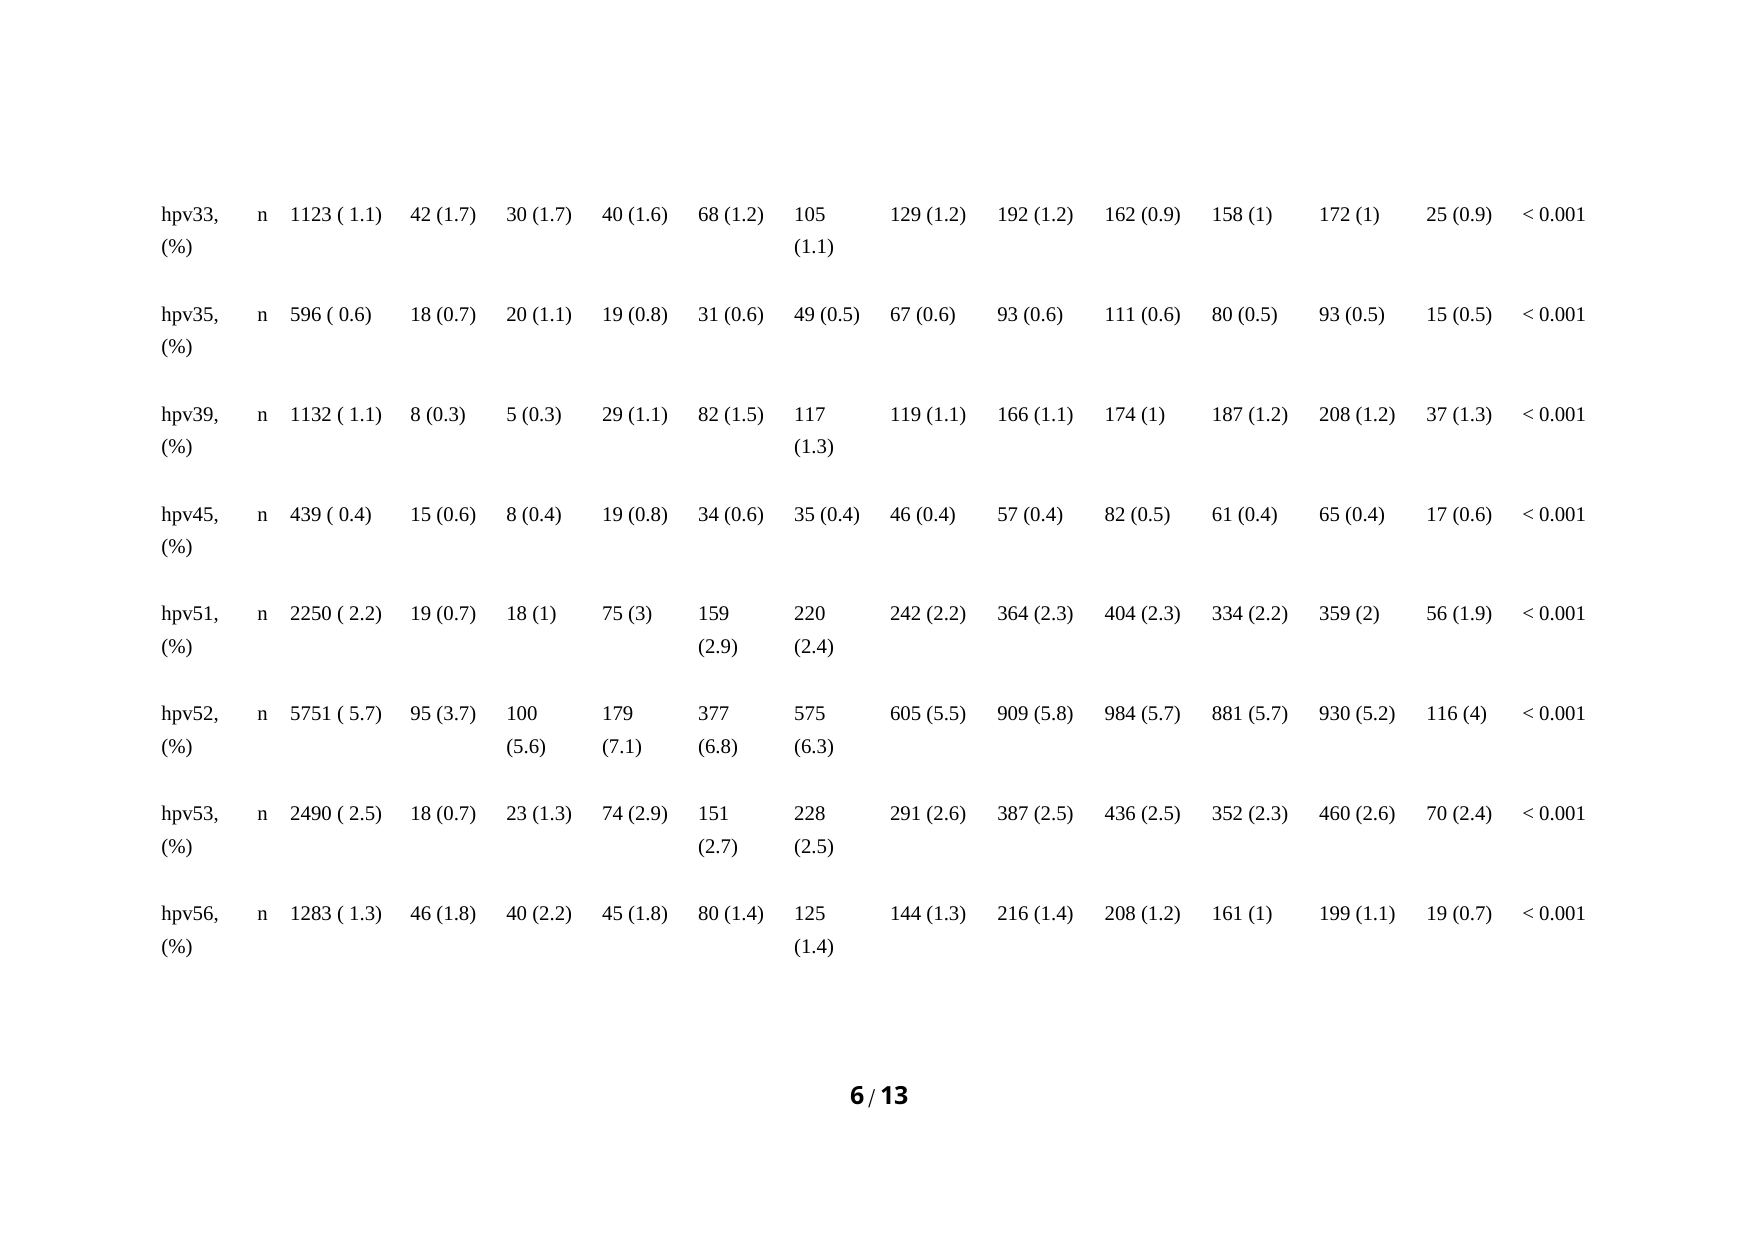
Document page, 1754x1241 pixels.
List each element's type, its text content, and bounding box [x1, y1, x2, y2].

table_cell 100 (5.6) [495, 697, 591, 797]
table_cell 70 (2.4) [1415, 797, 1511, 897]
table_cell 116 (4) [1415, 697, 1511, 797]
table_cell < 0.001 [1511, 497, 1604, 597]
table_cell 187 (1.2) [1200, 398, 1308, 497]
table_cell 18 (0.7) [399, 797, 495, 897]
table_cell < 0.001 [1511, 897, 1604, 997]
table_cell 18 (0.7) [399, 298, 495, 397]
table_cell < 0.001 [1511, 597, 1604, 697]
table_cell 596 ( 0.6) [279, 298, 399, 397]
table_cell 35 (0.4) [783, 497, 878, 597]
table_cell 151 (2.7) [687, 797, 783, 897]
table_cell 1123 ( 1.1) [279, 198, 399, 297]
table_cell 2490 ( 2.5) [279, 797, 399, 897]
table_cell 95 (3.7) [399, 697, 495, 797]
table_cell 31 (0.6) [687, 298, 783, 397]
table_cell 984 (5.7) [1093, 697, 1200, 797]
table_cell 19 (0.7) [1415, 897, 1511, 997]
table_cell 162 (0.9) [1093, 198, 1200, 297]
table_cell 111 (0.6) [1093, 298, 1200, 397]
table_cell 8 (0.3) [399, 398, 495, 497]
table_cell < 0.001 [1511, 298, 1604, 397]
table_cell 159 (2.9) [687, 597, 783, 697]
table_cell 144 (1.3) [879, 897, 986, 997]
table_cell 352 (2.3) [1200, 797, 1308, 897]
table_cell hpv56, n (%) [150, 897, 279, 997]
table_cell 46 (1.8) [399, 897, 495, 997]
table_cell 404 (2.3) [1093, 597, 1200, 697]
table_cell 105 (1.1) [783, 198, 878, 297]
table_cell 19 (0.8) [591, 298, 687, 397]
table_cell < 0.001 [1511, 697, 1604, 797]
table_cell hpv51, n (%) [150, 597, 279, 697]
table_cell 80 (0.5) [1200, 298, 1308, 397]
table_cell 334 (2.2) [1200, 597, 1308, 697]
table_cell 40 (1.6) [591, 198, 687, 297]
table_cell 199 (1.1) [1308, 897, 1415, 997]
table_cell < 0.001 [1511, 797, 1604, 897]
table_cell 166 (1.1) [986, 398, 1093, 497]
table_cell hpv45, n (%) [150, 497, 279, 597]
table_cell 125 (1.4) [783, 897, 878, 997]
table_cell 1132 ( 1.1) [279, 398, 399, 497]
table_cell 82 (1.5) [687, 398, 783, 497]
table_cell 119 (1.1) [879, 398, 986, 497]
table_cell < 0.001 [1511, 198, 1604, 297]
table_cell 29 (1.1) [591, 398, 687, 497]
table_cell 23 (1.3) [495, 797, 591, 897]
table_cell 49 (0.5) [783, 298, 878, 397]
table_cell 291 (2.6) [879, 797, 986, 897]
table_cell 575 (6.3) [783, 697, 878, 797]
table_cell 15 (0.6) [399, 497, 495, 597]
table_cell 93 (0.5) [1308, 298, 1415, 397]
table_cell 161 (1) [1200, 897, 1308, 997]
table_cell 179 (7.1) [591, 697, 687, 797]
table_cell 2250 ( 2.2) [279, 597, 399, 697]
table_cell 208 (1.2) [1093, 897, 1200, 997]
table_cell 881 (5.7) [1200, 697, 1308, 797]
table_cell 75 (3) [591, 597, 687, 697]
table_cell < 0.001 [1511, 398, 1604, 497]
table_cell 930 (5.2) [1308, 697, 1415, 797]
table_cell 80 (1.4) [687, 897, 783, 997]
table_cell 17 (0.6) [1415, 497, 1511, 597]
table_cell 1283 ( 1.3) [279, 897, 399, 997]
table_cell 5 (0.3) [495, 398, 591, 497]
table_cell 74 (2.9) [591, 797, 687, 897]
table_cell 56 (1.9) [1415, 597, 1511, 697]
table_cell hpv33, n (%) [150, 198, 279, 297]
table_cell 19 (0.8) [591, 497, 687, 597]
table_cell 19 (0.7) [399, 597, 495, 697]
table_cell hpv35, n (%) [150, 298, 279, 397]
table_cell 61 (0.4) [1200, 497, 1308, 597]
table_cell 15 (0.5) [1415, 298, 1511, 397]
table_cell 65 (0.4) [1308, 497, 1415, 597]
table_cell 228 (2.5) [783, 797, 878, 897]
table_cell hpv53, n (%) [150, 797, 279, 897]
table_cell 172 (1) [1308, 198, 1415, 297]
table_cell hpv52, n (%) [150, 697, 279, 797]
table_cell 117 (1.3) [783, 398, 878, 497]
table_cell 387 (2.5) [986, 797, 1093, 897]
table_cell 436 (2.5) [1093, 797, 1200, 897]
table_cell 158 (1) [1200, 198, 1308, 297]
table_cell 909 (5.8) [986, 697, 1093, 797]
table_cell 8 (0.4) [495, 497, 591, 597]
table_cell 45 (1.8) [591, 897, 687, 997]
table_cell 37 (1.3) [1415, 398, 1511, 497]
table_cell 34 (0.6) [687, 497, 783, 597]
table_cell 57 (0.4) [986, 497, 1093, 597]
table_cell 40 (2.2) [495, 897, 591, 997]
table_cell 377 (6.8) [687, 697, 783, 797]
table_cell 192 (1.2) [986, 198, 1093, 297]
table_cell 42 (1.7) [399, 198, 495, 297]
table_cell 68 (1.2) [687, 198, 783, 297]
table_cell hpv39, n (%) [150, 398, 279, 497]
table_cell 208 (1.2) [1308, 398, 1415, 497]
table_cell 364 (2.3) [986, 597, 1093, 697]
table_cell 359 (2) [1308, 597, 1415, 697]
table_cell 129 (1.2) [879, 198, 986, 297]
table_cell 439 ( 0.4) [279, 497, 399, 597]
table_cell 605 (5.5) [879, 697, 986, 797]
table_cell 174 (1) [1093, 398, 1200, 497]
table_cell 242 (2.2) [879, 597, 986, 697]
table_cell 93 (0.6) [986, 298, 1093, 397]
table_cell 460 (2.6) [1308, 797, 1415, 897]
table_cell 25 (0.9) [1415, 198, 1511, 297]
table_cell 216 (1.4) [986, 897, 1093, 997]
table_cell 67 (0.6) [879, 298, 986, 397]
table_cell 220 (2.4) [783, 597, 878, 697]
table_cell 5751 ( 5.7) [279, 697, 399, 797]
table_cell 30 (1.7) [495, 198, 591, 297]
table_cell 46 (0.4) [879, 497, 986, 597]
table_cell 82 (0.5) [1093, 497, 1200, 597]
table_cell 20 (1.1) [495, 298, 591, 397]
table_cell 18 (1) [495, 597, 591, 697]
